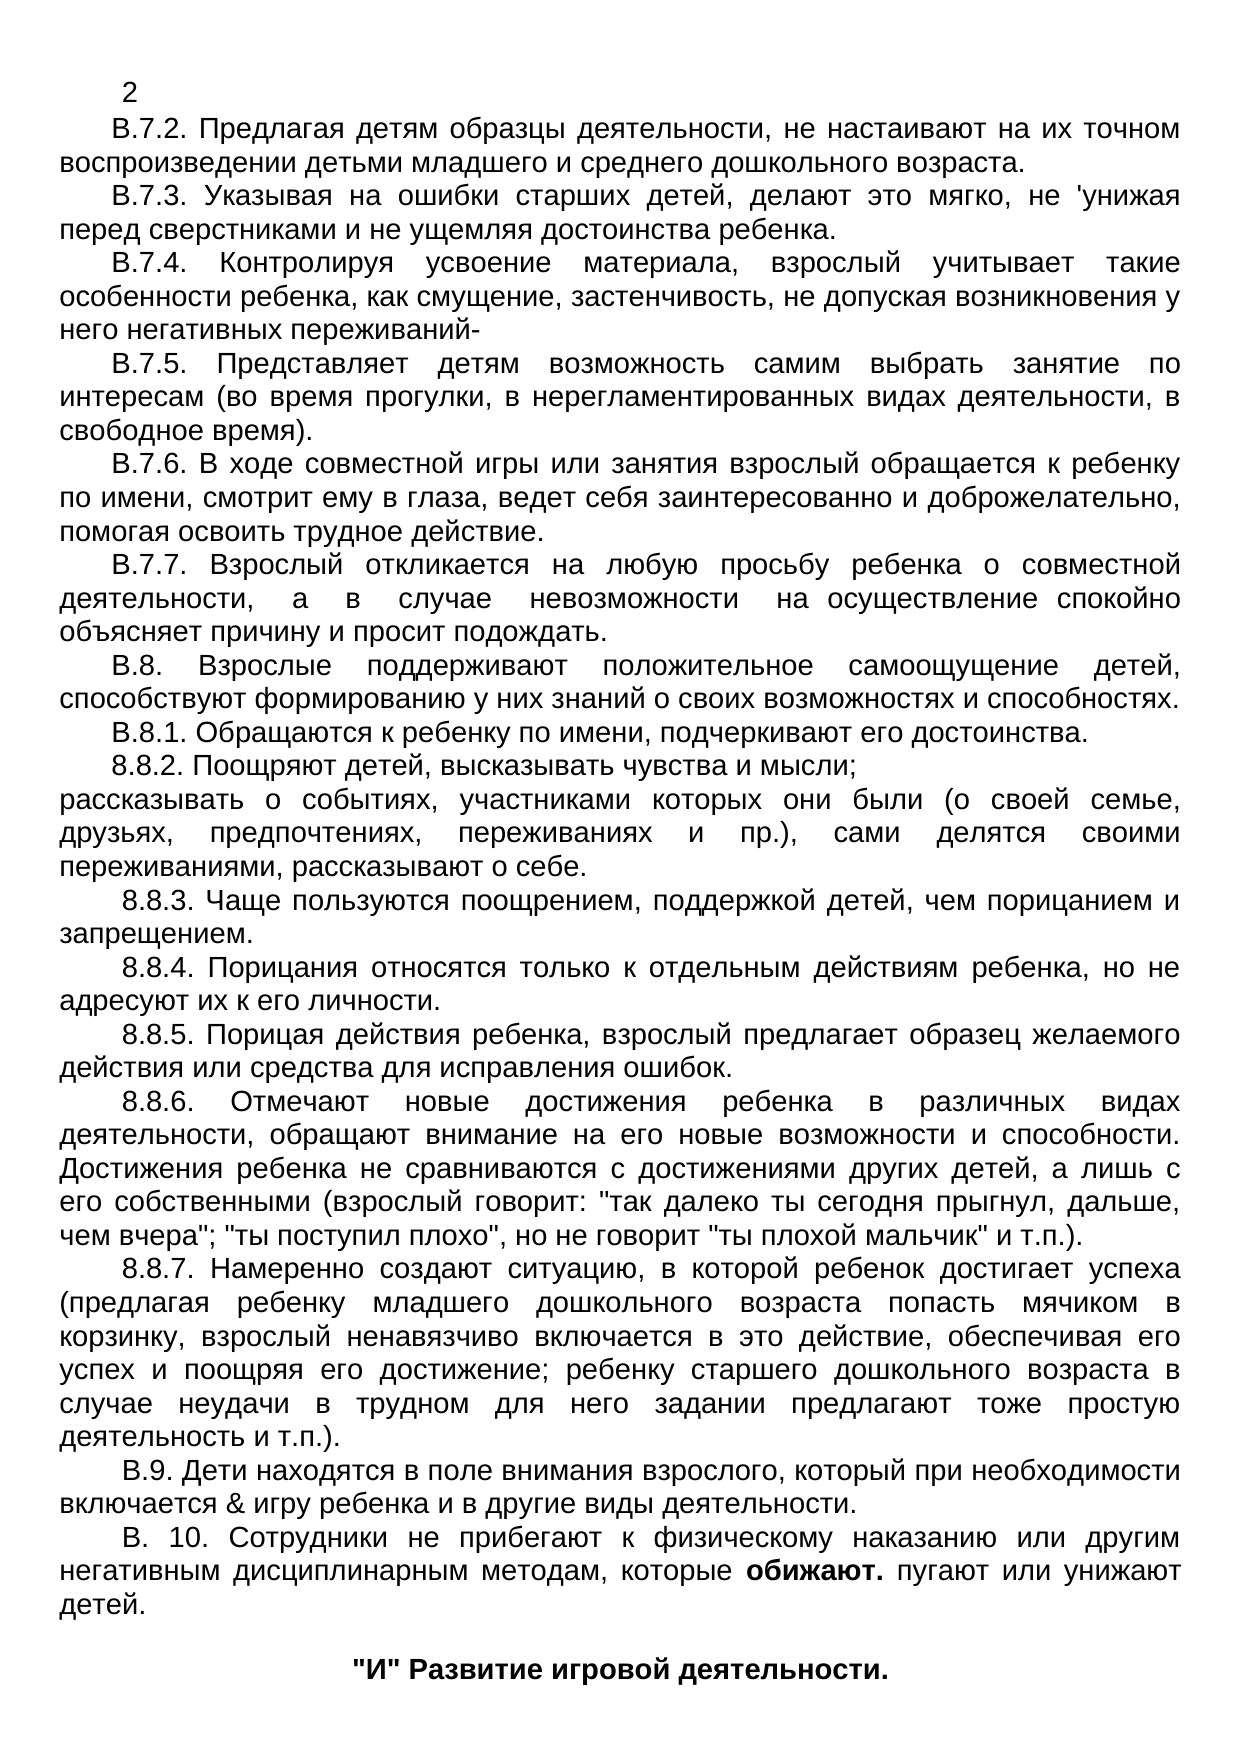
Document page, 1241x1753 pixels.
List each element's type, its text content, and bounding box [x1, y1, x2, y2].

text 8.8.5. Порицая действия ребенка, взрослый предлагает образец желаемого действия или средства для исправления ошибок. [59, 1017, 1182, 1084]
text 8.8.3. Чаще пользуются поощрением, поддержкой детей, чем порицанием и запрещением. [59, 883, 1182, 950]
text рассказывать о событиях, участниками которых они были (о своей семье, друзьях, предпочтениях, переживаниях и пр.), сами делятся своими переживаниями, рассказывают о себе. [59, 782, 1182, 883]
text В.8. Взрослые поддерживают положительное самоощущение детей, способствуют формированию у них знаний о своих возможностях и способностях. [59, 648, 1182, 715]
text В.7.6. В ходе совместной игры или занятия взрослый обращается к ребенку по имени, смотрит ему в глаза, ведет себя заинтересованно и доброжелательно, помогая освоить трудное действие. [59, 447, 1182, 547]
text В. 10. Сотрудники не прибегают к физическому наказанию или другим негативным дисциплинарным методам, которые обижают. пугают или унижают детей. [59, 1520, 1182, 1621]
text 8.8.6. Отмечают новые достижения ребенка в различных видах деятельности, обращают внимание на его новые возможности и способности. Достижения ребенка не сравниваются с достижениями других детей, а лишь с его собственными (взрослый говорит: "так далеко ты сегодня прыгнул, дальше, чем вчера"; "ты поступил плохо", но не говорит "ты плохой мальчик" и т.п.). [59, 1084, 1182, 1252]
text В.7.5. Представляет детям возможность самим выбрать занятие по интересам (во время прогулки, в нерегламентированных видах деятельности, в свободное время). [59, 346, 1182, 447]
text В.7.7. Взрослый откликается на любую просьбу ребенка о совместной деятельности, а в случае невозможности на осуществление спокойно объясняет причину и просит подождать. [59, 547, 1182, 648]
text "И" Развитие игровой деятельности. [59, 1652, 1182, 1685]
text В.9. Дети находятся в поле внимания взрослого, который при необходимости включается & игру ребенка и в другие виды деятельности. [59, 1453, 1182, 1520]
text В.8.1. Обращаются к ребенку по имени, подчеркивают его достоинства. [59, 715, 1182, 748]
text В.7.4. Контролируя усвоение материала, взрослый учитывает такие особенности ребенка, как смущение, застенчивость, не допуская возникновения у него негативных переживаний- [59, 245, 1182, 346]
text В.7.3. Указывая на ошибки старших детей, делают это мягко, не 'унижая перед сверстниками и не ущемляя достоинства ребенка. [59, 178, 1182, 245]
text 8.8.2. Поощряют детей, высказывать чувства и мысли; [59, 748, 1182, 782]
text В.7.2. Предлагая детям образцы деятельности, не настаивают на их точном воспроизведении детьми младшего и среднего дошкольного возраста. [59, 111, 1182, 178]
text 8.8.7. Намеренно создают ситуацию, в которой ребенок достигает успеха (предлагая ребенку младшего дошкольного возраста попасть мячиком в корзинку, взрослый ненавязчиво включается в это действие, обеспечивая его успех и поощряя его достижение; ребенку старшего дошкольного возраста в случае неудачи в трудном для него задании предлагают тоже простую деятельность и т.п.). [59, 1252, 1182, 1453]
text 8.8.4. Порицания относятся только к отдельным действиям ребенка, но не адресуют их к его личности. [59, 950, 1182, 1017]
